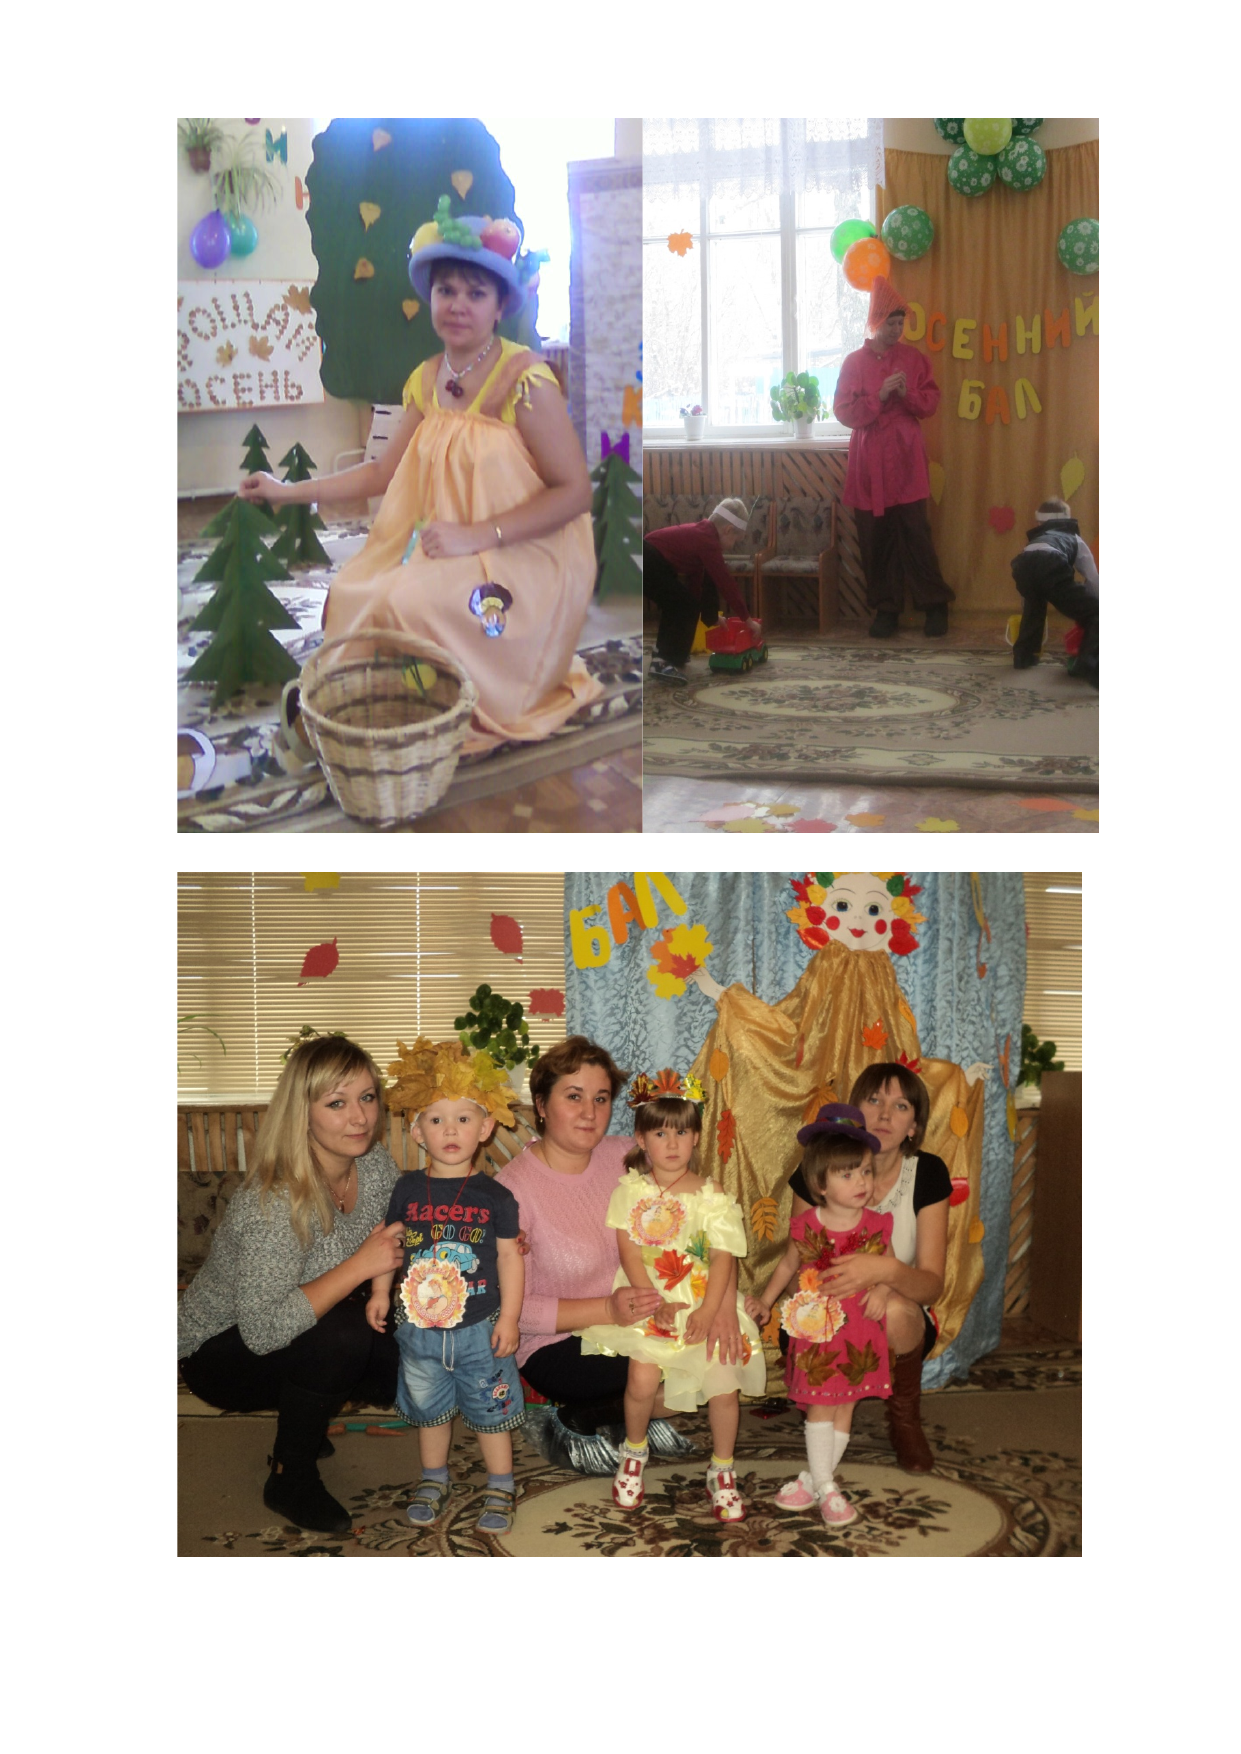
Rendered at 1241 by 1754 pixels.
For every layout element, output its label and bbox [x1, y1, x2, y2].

picture [177, 872, 1082, 1557]
picture [177, 118, 1099, 833]
